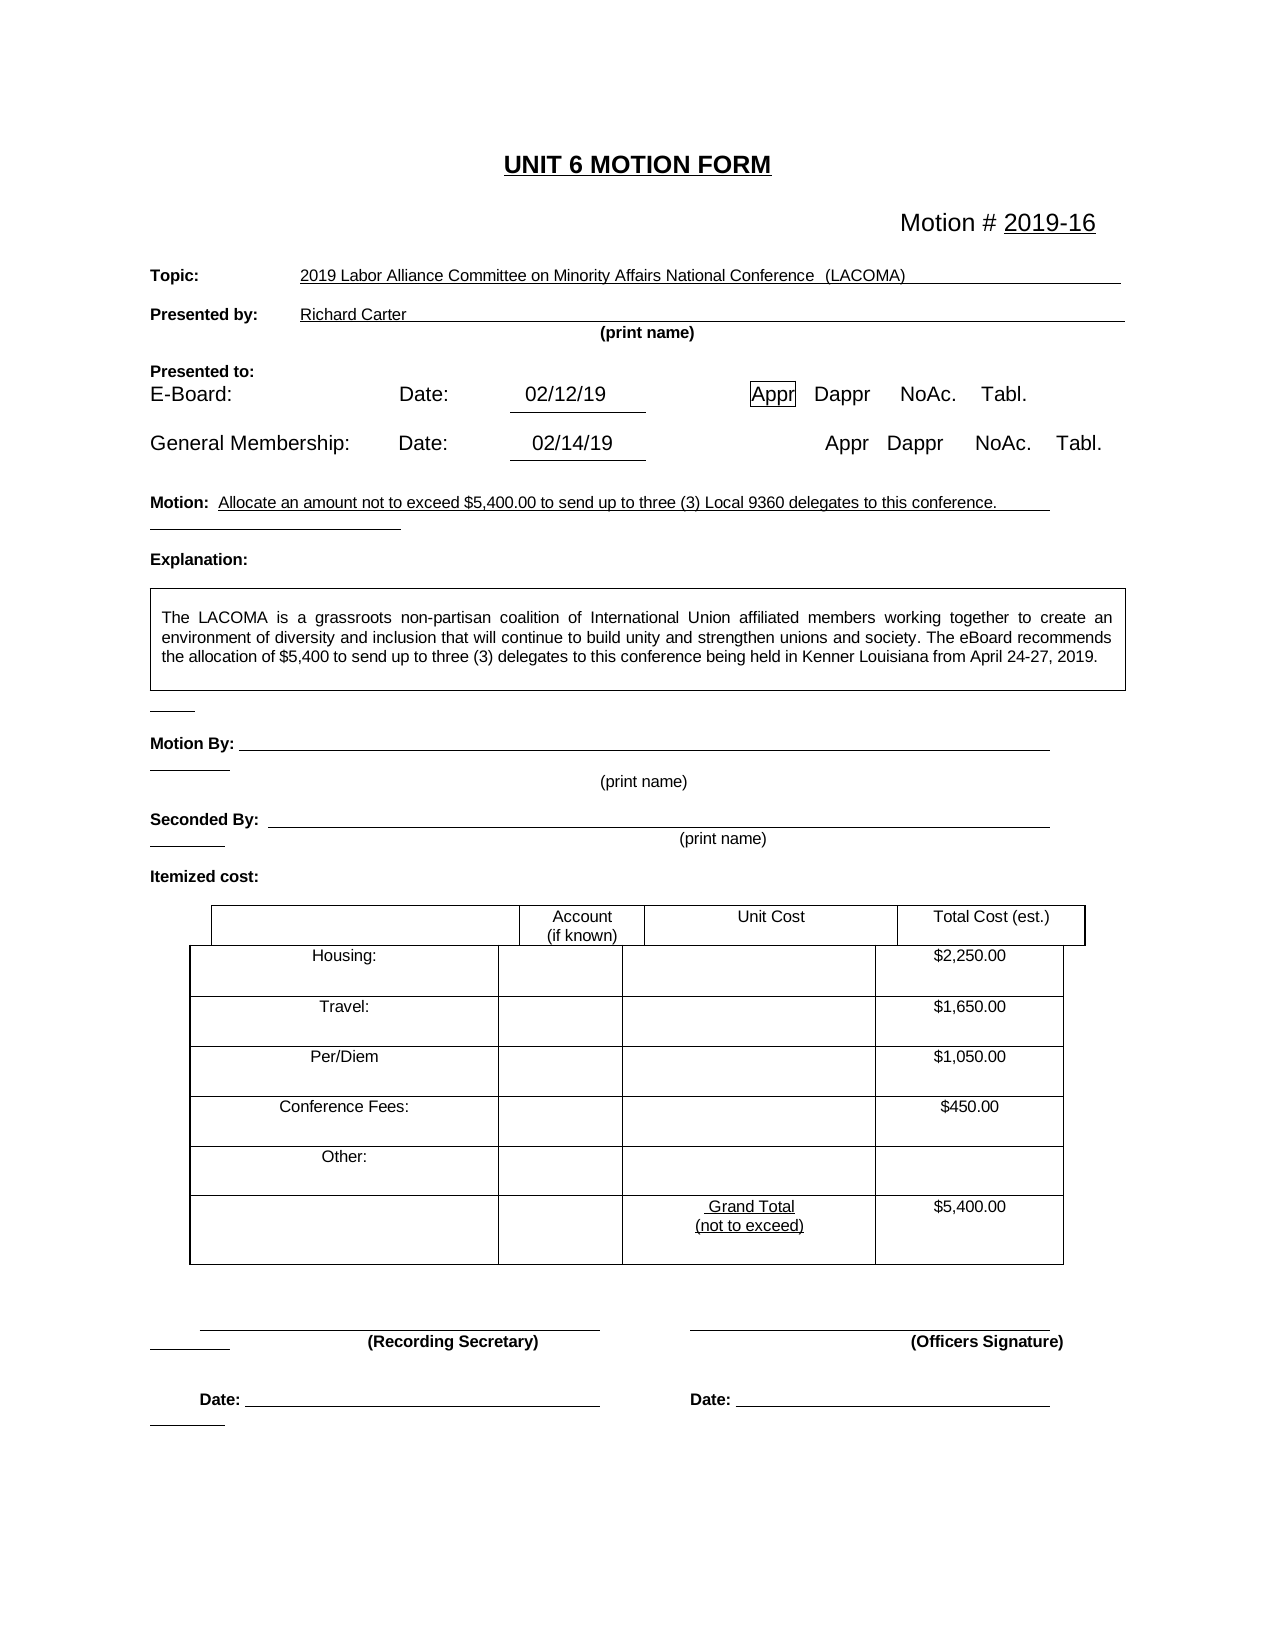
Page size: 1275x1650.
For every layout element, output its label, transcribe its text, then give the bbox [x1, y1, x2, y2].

table_cell Travel: [191, 997, 498, 1046]
text Explanation: [150, 550, 1125, 569]
text (print name) [150, 323, 1125, 342]
table_cell [499, 946, 622, 996]
table_cell Conference Fees: [191, 1097, 498, 1146]
text Presented to: [150, 362, 1125, 381]
table_cell [191, 1196, 498, 1264]
table_cell Per/Diem [191, 1047, 498, 1096]
table_cell [876, 1147, 1063, 1195]
table_cell $450.00 [876, 1097, 1063, 1146]
text Topic: 2019 Labor Alliance Committee on Minority Affairs National Conference (LACOMA) [150, 266, 1125, 285]
table_cell [623, 1047, 875, 1096]
table_cell [499, 1196, 622, 1264]
text Motion By: [150, 734, 1125, 772]
table_cell $2,250.00 [876, 946, 1063, 996]
table_cell Other: [191, 1147, 498, 1195]
table_header Account (if known) [520, 906, 644, 944]
text Date: Date: [150, 1389, 1125, 1427]
text Seconded By: (print name) [150, 810, 1125, 848]
table_cell Housing: [191, 946, 498, 996]
table_cell [499, 1047, 622, 1096]
text General Membership: Date: 02/14/19 Appr Dappr NoAc. Tabl. [150, 431, 1125, 455]
text Motion # 2019-16 [900, 208, 1125, 237]
table_header [212, 906, 519, 944]
table_header Unit Cost [645, 906, 897, 944]
table_cell [623, 1097, 875, 1146]
table_cell Grand Total (not to exceed) [623, 1196, 875, 1264]
text UNIT 6 MOTION FORM [150, 150, 1125, 179]
text E-Board: Date: 02/12/19 Appr Dappr NoAc. Tabl. [796, 381, 1125, 407]
table_cell [623, 1147, 875, 1195]
table_cell [499, 1147, 622, 1195]
table_header The LACOMA is a grassroots non-partisan coalition of International Union affiliated members working together to create an environment of diversity and inclusion that will continue to build unity and strengthen unions and society. The eBoard recommends the allocation of $5,400 to send up to three (3) delegates to this conference being held in Kenner Louisiana from April 24-27, 2019. [151, 589, 1125, 690]
table_cell [623, 946, 875, 996]
table_header Total Cost (est.) [898, 906, 1084, 944]
table_cell [499, 997, 622, 1046]
text Presented by: Richard Carter [150, 304, 1125, 323]
text Motion: Allocate an amount not to exceed $5,400.00 to send up to three (3) Local 9360 delegates to this conference. [150, 493, 1125, 531]
table_cell $1,050.00 [876, 1047, 1063, 1096]
text (print name) [525, 772, 1125, 791]
text . . (Recording Secretary) (Officers Signature) [150, 1313, 1125, 1351]
table_cell $1,650.00 [876, 997, 1063, 1046]
table_cell $5,400.00 [876, 1196, 1063, 1264]
text E-Board: Date: 02/12/19 Appr Dappr NoAc. Tabl. [150, 381, 750, 407]
table_cell [623, 997, 875, 1046]
text Itemized cost: [150, 867, 1125, 886]
table_cell [499, 1097, 622, 1146]
